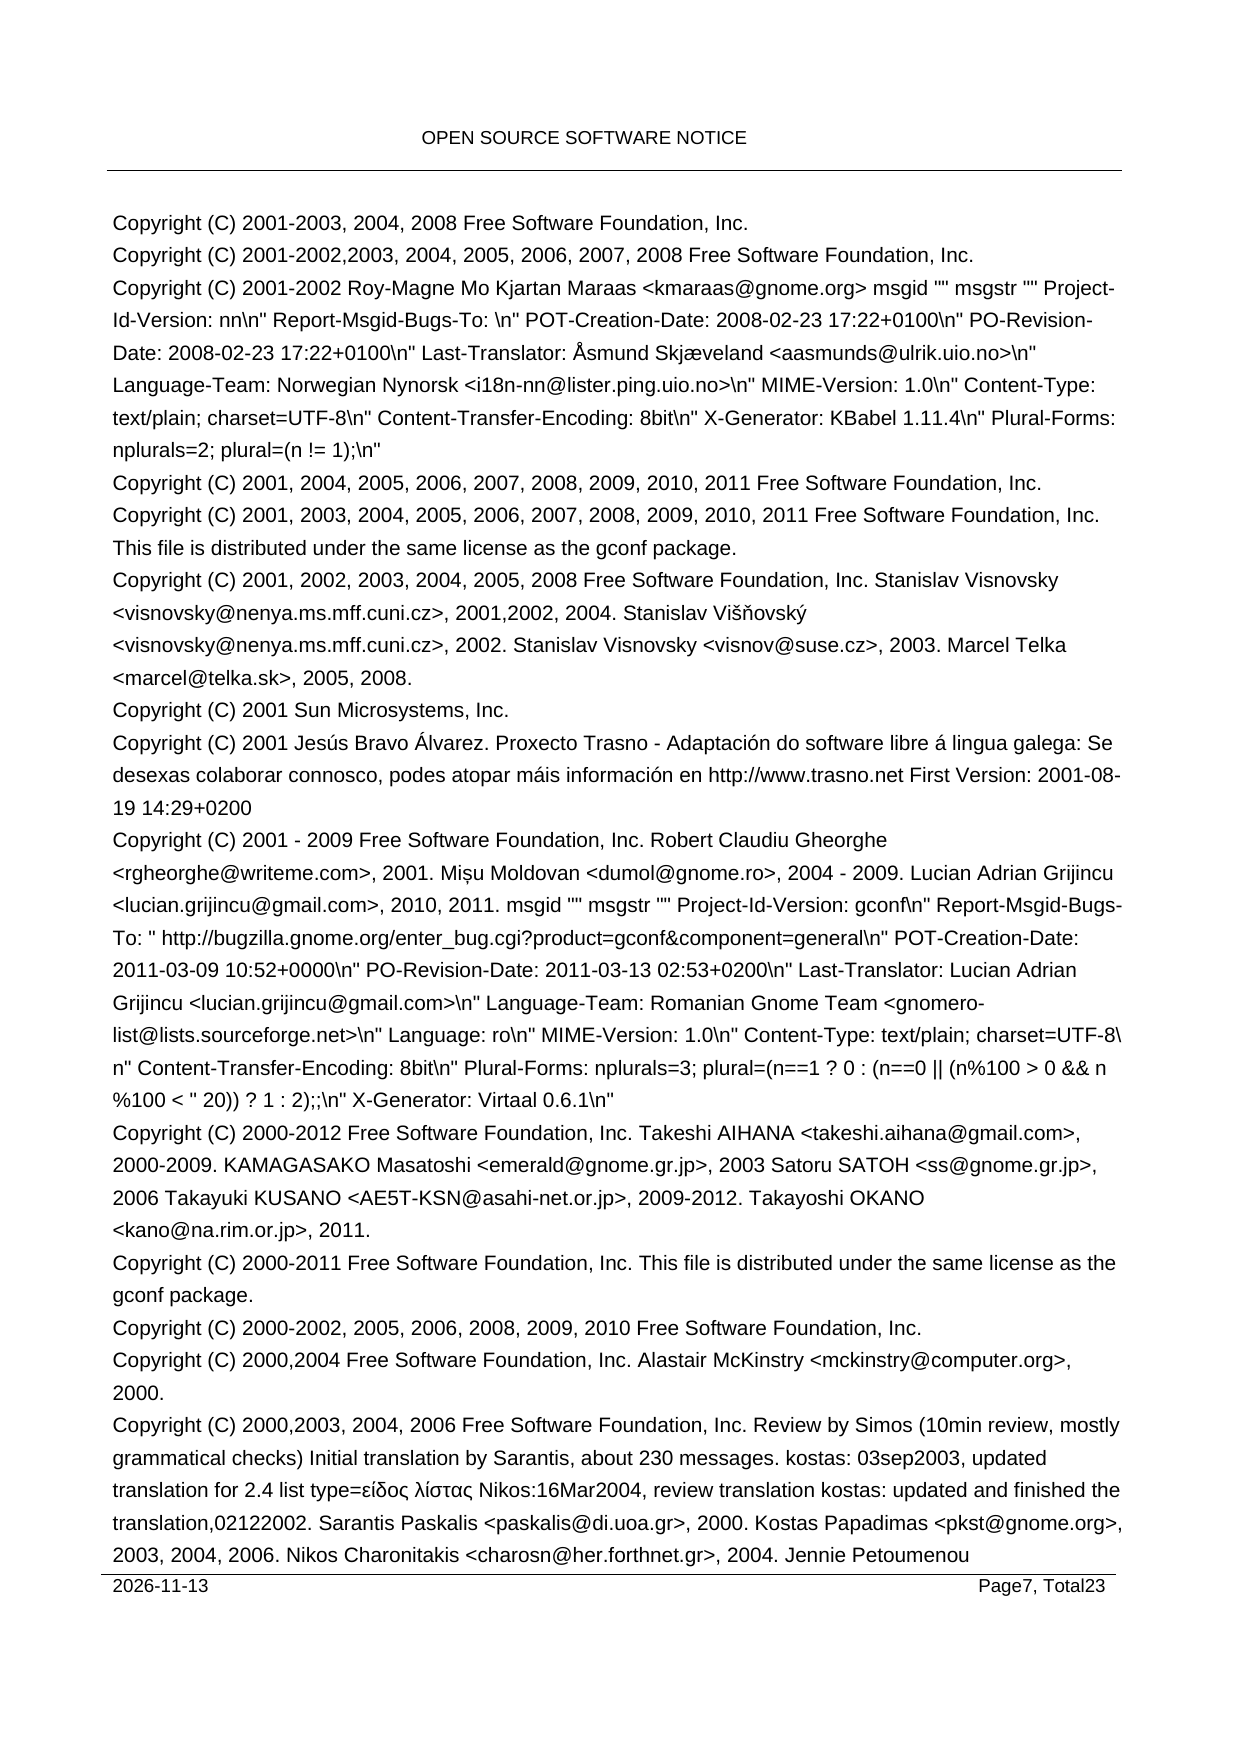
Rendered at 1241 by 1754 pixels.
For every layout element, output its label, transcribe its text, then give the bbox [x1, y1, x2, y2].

text Copyright (C) 2001, 2004, 2005, 2006, 2007, 2008, 2009, 2010, 2011 Free Software Foundation, Inc. [112, 466, 1128, 499]
text Copyright (C) 2001-2002,2003, 2004, 2005, 2006, 2007, 2008 Free Software Foundation, Inc. [112, 239, 1128, 271]
text Copyright (C) 2001-2002 Roy-Magne Mo Kjartan Maraas <kmaraas@gnome.org> msgid "" msgstr "" Project-Id-Version: nn\n" Report-Msgid-Bugs-To: \n" POT-Creation-Date: 2008-02-23 17:22+0100\n" PO-Revision-Date: 2008-02-23 17:22+0100\n" Last-Translator: Åsmund Skjæveland <aasmunds@ulrik.uio.no>\n" Language-Team: Norwegian Nynorsk <i18n-nn@lister.ping.uio.no>\n" MIME-Version: 1.0\n" Content-Type: text/plain; charset=UTF-8\n" Content-Transfer-Encoding: 8bit\n" X-Generator: KBabel 1.11.4\n" Plural-Forms: nplurals=2; plural=(n != 1);\n" [112, 271, 1128, 466]
text Copyright (C) 2000-2011 Free Software Foundation, Inc. This file is distributed under the same license as the gconf package. [112, 1246, 1128, 1311]
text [112, 1409, 1128, 1571]
text Copyright (C) 2001, 2003, 2004, 2005, 2006, 2007, 2008, 2009, 2010, 2011 Free Software Foundation, Inc. This file is distributed under the same license as the gconf package. [112, 499, 1128, 564]
text Copyright (C) 2001, 2002, 2003, 2004, 2005, 2008 Free Software Foundation, Inc. Stanislav Visnovsky <visnovsky@nenya.ms.mff.cuni.cz>, 2001,2002, 2004. Stanislav Višňovský <visnovsky@nenya.ms.mff.cuni.cz>, 2002. Stanislav Visnovsky <visnov@suse.cz>, 2003. Marcel Telka <marcel@telka.sk>, 2005, 2008. [112, 564, 1128, 694]
text Copyright (C) 2001 Sun Microsystems, Inc. [112, 694, 1128, 726]
text Copyright (C) 2001 Jesús Bravo Álvarez. Proxecto Trasno - Adaptación do software libre á lingua galega: Se desexas colaborar connosco, podes atopar máis información en http://www.trasno.net First Version: 2001-08-19 14:29+0200 [112, 726, 1128, 824]
text Copyright (C) 2001 - 2009 Free Software Foundation, Inc. Robert Claudiu Gheorghe <rgheorghe@writeme.com>, 2001. Mișu Moldovan <dumol@gnome.ro>, 2004 - 2009. Lucian Adrian Grijincu <lucian.grijincu@gmail.com>, 2010, 2011. msgid "" msgstr "" Project-Id-Version: gconf\n" Report-Msgid-Bugs-To: " http://bugzilla.gnome.org/enter_bug.cgi?product=gconf&component=general\n" POT-Creation-Date: 2011-03-09 10:52+0000\n" PO-Revision-Date: 2011-03-13 02:53+0200\n" Last-Translator: Lucian Adrian Grijincu <lucian.grijincu@gmail.com>\n" Language-Team: Romanian Gnome Team <gnomero-list@lists.sourceforge.net>\n" Language: ro\n" MIME-Version: 1.0\n" Content-Type: text/plain; charset=UTF-8\n" Content-Transfer-Encoding: 8bit\n" Plural-Forms: nplurals=3; plural=(n==1 ? 0 : (n==0 || (n%100 > 0 && n%100 < " 20)) ? 1 : 2);;\n" X-Generator: Virtaal 0.6.1\n" [112, 824, 1128, 1116]
text Copyright (C) 2000-2012 Free Software Foundation, Inc. Takeshi AIHANA <takeshi.aihana@gmail.com>, 2000-2009. KAMAGASAKO Masatoshi <emerald@gnome.gr.jp>, 2003 Satoru SATOH <ss@gnome.gr.jp>, 2006 Takayuki KUSANO <AE5T-KSN@asahi-net.or.jp>, 2009-2012. Takayoshi OKANO <kano@na.rim.or.jp>, 2011. [112, 1116, 1128, 1246]
text Copyright (C) 2000-2002, 2005, 2006, 2008, 2009, 2010 Free Software Foundation, Inc. [112, 1311, 1128, 1344]
text Copyright (C) 2001-2003, 2004, 2008 Free Software Foundation, Inc. [112, 206, 1128, 239]
text Copyright (C) 2000,2004 Free Software Foundation, Inc. Alastair McKinstry <mckinstry@computer.org>, 2000. [112, 1344, 1128, 1409]
